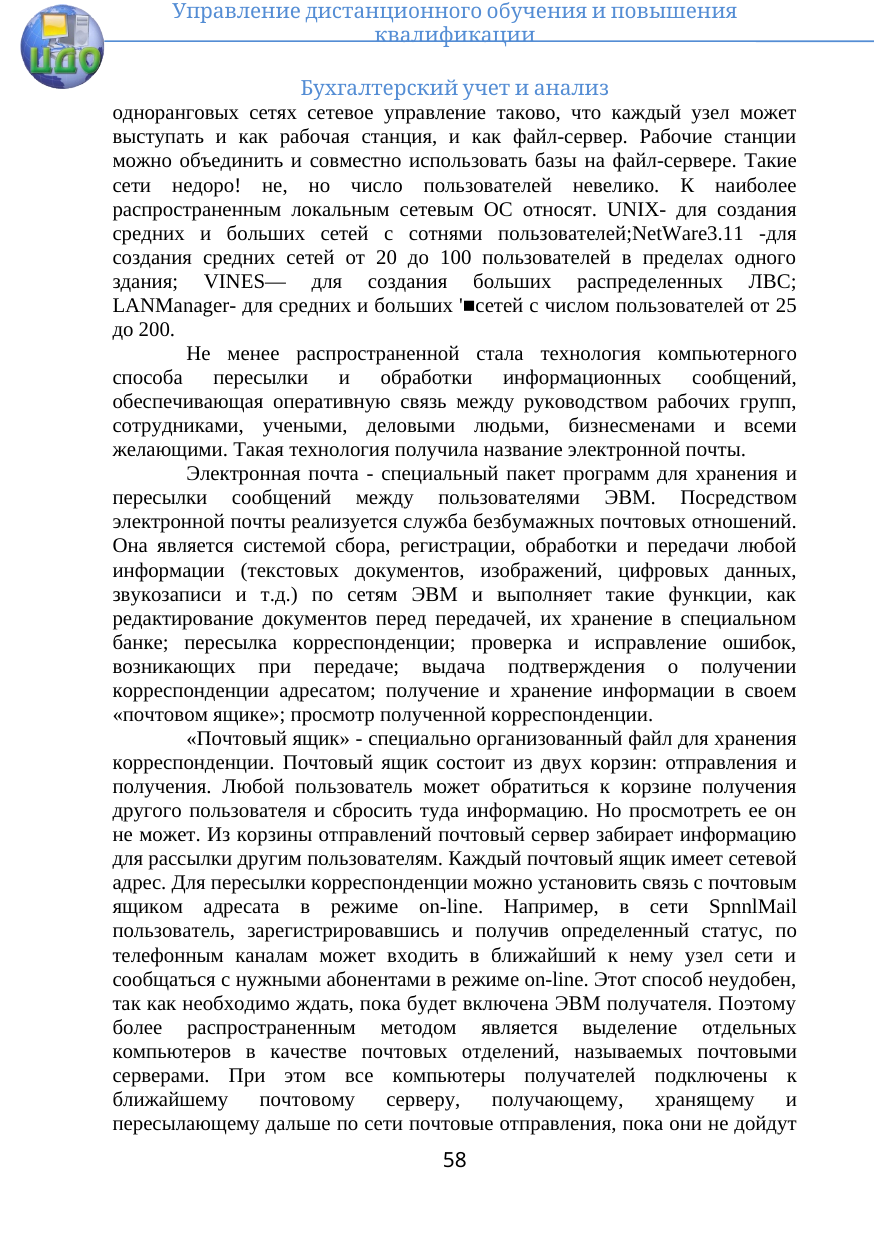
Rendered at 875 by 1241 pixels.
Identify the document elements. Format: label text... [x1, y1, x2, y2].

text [112, 726, 797, 1135]
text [112, 100, 797, 341]
text Электронная почта - специальный пакет программ для хранения и пересылки сообщений между пользователями ЭВМ. Посредством электронной почты реализуется служба безбумажных почтовых отношений. Она является системой сбора, регистрации, обработки и передачи любой информации (текстовых документов, изображений, цифровых данных, звукозаписи и т.д.) по сетям ЭВМ и выполняет такие функции, как редактирование документов перед передачей, их хранение в специальном банке; пересылка корреспонденции; проверка и исправление ошибок, возникающих при передаче; выдача подтверждения о получении корреспонденции адресатом; получение и хранение информации в своем «почтовом ящике»; просмотр полученной корреспонденции. [112, 461, 797, 726]
picture [20, 4, 105, 89]
text Не менее распространенной стала технология компьютерного способа пересылки и обработки информационных сообщений, обеспечивающая оперативную связь между руководством рабочих групп, сотрудниками, учеными, деловыми людьми, бизнесменами и всеми желающими. Такая технология получила название электронной почты. [112, 341, 797, 461]
